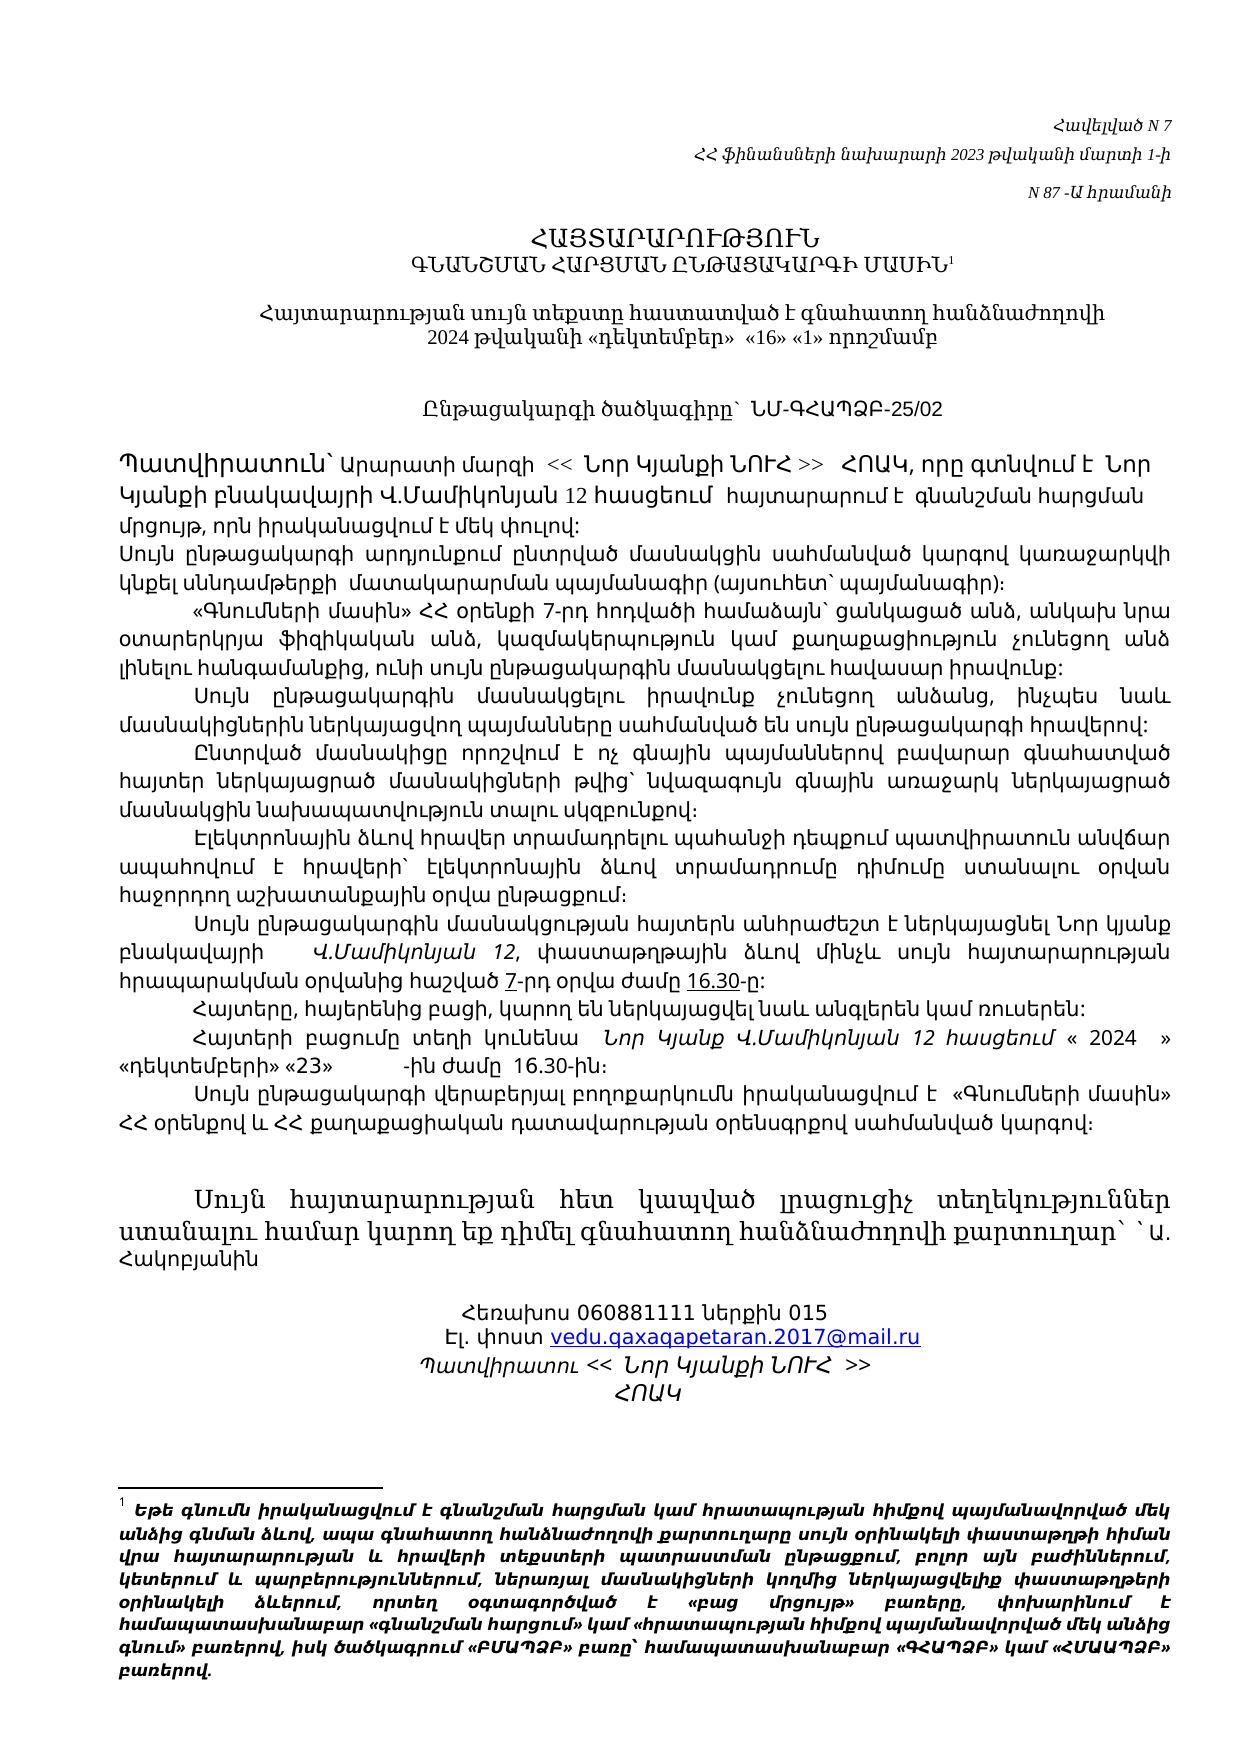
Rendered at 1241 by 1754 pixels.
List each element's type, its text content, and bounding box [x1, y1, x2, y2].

text Սույն ընթացակարգին մասնակցելու իրավունք չունեցող անձանց, ինչպես նաև մասնակիցներին ներկայացվող պայմանները սահմանված են սույն ընթացակարգի հրավերով: [118, 681, 1171, 738]
text Սույն հայտարարության հետ կապված լրացուցիչ տեղեկություններ ստանալու համար կարող եք դիմել գնահատող հանձնաժողովի քարտուղար՝ ` Ա. Հակոբյանին [118, 1185, 1171, 1272]
text Սույն ընթացակարգին մասնակցության հայտերն անհրաժեշտ է ներկայացնել Նոր կյանք բնակավայրի Վ.Մամիկոնյան 12, փաստաթղթային ձևով մինչև սույն հայտարարության հրապարակման օրվանից հաշված 7-րդ օրվա ժամը 16.30-ը: [118, 909, 1171, 994]
text Սույն ընթացակարգի վերաբերյալ բողոքարկումն իրականացվում է «Գնումների մասին» ՀՀ օրենքով և ՀՀ քաղաքացիական դատավարության օրենսգրքով սահմանված կարգով։ [118, 1079, 1171, 1136]
text Էլեկտրոնային ձևով հրավեր տրամադրելու պահանջի դեպքում պատվիրատուն անվճար ապահովում է հրավերի` էլեկտրոնային ձևով տրամադրումը դիմումը ստանալու օրվան հաջորդող աշխատանքային օրվա ընթացքում։ [118, 823, 1171, 909]
text Հայտերի բացումը տեղի կունենա Նոր Կյանք Վ.Մամիկոնյան 12 հասցեում « 2024 » «դեկտեմբերի» «23» -ին ժամը 16.30-ին։ [118, 1023, 1171, 1079]
text Հայտարարության սույն տեքստը հաստատված է գնահատող հանձնաժողովի [118, 301, 1171, 325]
text «Գնումների մասին» ՀՀ օրենքի 7-րդ հոդվածի համաձայն` ցանկացած անձ, անկախ նրա օտարերկրյա ֆիզիկական անձ, կազմակերպություն կամ քաղաքացիություն չունեցող անձ լինելու հանգամանքից, ունի սույն ընթացակարգին մասնակցելու հավասար իրավունք: [118, 596, 1171, 681]
text Պատվիրատուն` Արարատի մարզի << Նոր Կյանքի ՆՈՒՀ >> ՀՈԱԿ, որը գտնվում է Նոր Կյանքի բնակավայրի Վ.Մամիկոնյան 12 հասցեում հայտարարում է գնանշման հարցման մրցույթ, որն իրականացվում է մեկ փուլով: [118, 445, 1171, 539]
text ՀՈԱԿ [118, 1380, 1171, 1407]
text Ընտրված մասնակիցը որոշվում է ոչ գնային պայմաններով բավարար գնահատված հայտեր ներկայացրած մասնակիցների թվից` նվազագույն գնային առաջարկ ներկայացրած մասնակցին նախապատվություն տալու սկզբունքով։ [118, 738, 1171, 823]
text ՀՀ ֆինանսների նախարարի 2023 թվականի մարտի 1-ի [118, 145, 1171, 164]
text 2024 թվականի «դեկտեմբեր» «16» «1» որոշմամբ [118, 325, 1171, 349]
text Ընթացակարգի ծածկագիրը` ՆՄ-ԳՀԱՊՁԲ-25/02 [118, 397, 1171, 421]
text ԳՆԱՆՇՄԱՆ ՀԱՐՑՄԱՆ ԸՆԹԱՑԱԿԱՐԳԻ ՄԱՍԻՆ [118, 253, 1171, 277]
text Սույն ընթացակարգի արդյունքում ընտրված մասնակցին սահմանված կարգով կառաջարկվի կնքել սննդամթերքի մատակարարման պայմանագիր (այսուհետ` պայմանագիր)։ [118, 539, 1171, 596]
text Հեռախոս 060881111 ներքին 015 [118, 1301, 1171, 1325]
text ՀԱՅՏԱՐԱՐՈՒԹՅՈՒՆ [118, 224, 1172, 253]
text Հավելված N 7 [118, 116, 1171, 135]
text Հայտերը, հայերենից բացի, կարող են ներկայացվել նաև անգլերեն կամ ռուսերեն: [118, 994, 1171, 1023]
text Պատվիրատու << Նոր Կյանքի ՆՈՒՀ >> [118, 1349, 1171, 1380]
text N 87 -Ա հրամանի [118, 183, 1172, 202]
text Էլ. փոստ vedu.qaxaqapetaran.2017@mail.ru [118, 1325, 1171, 1349]
